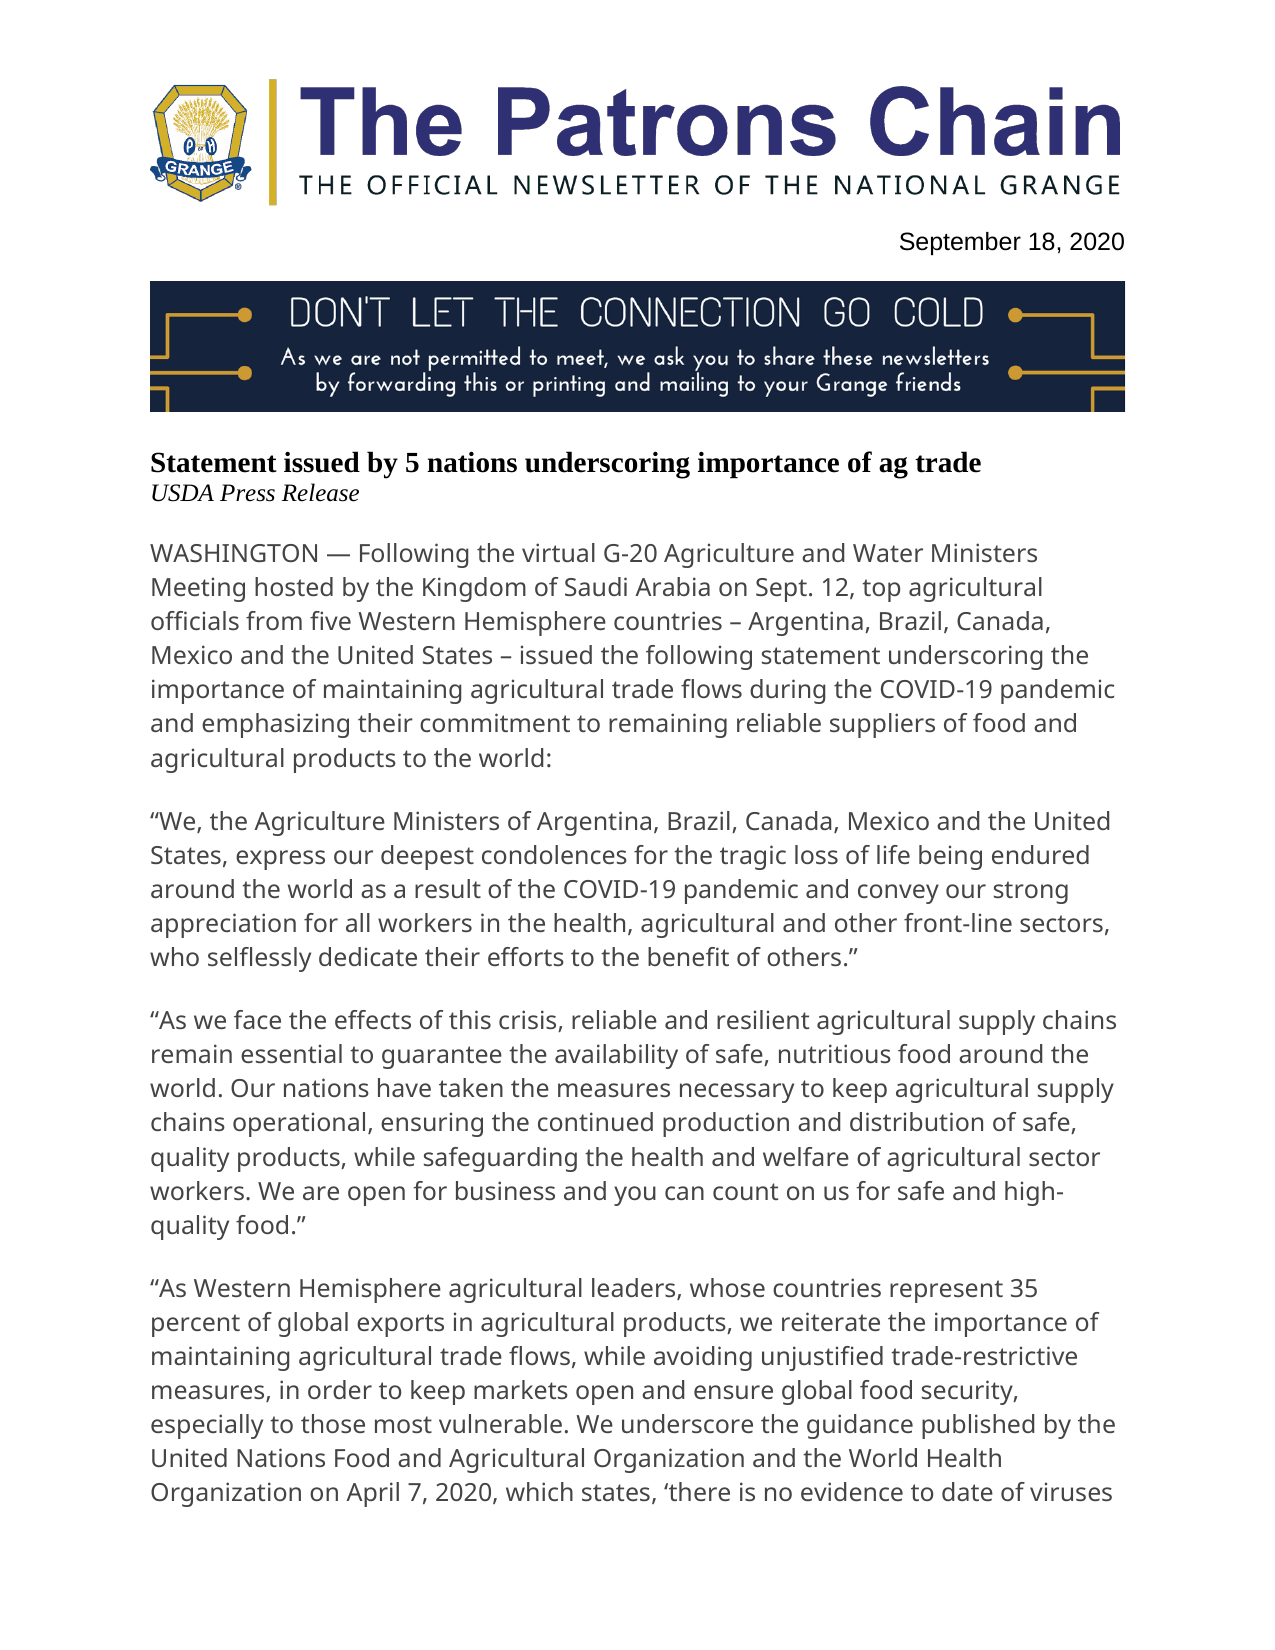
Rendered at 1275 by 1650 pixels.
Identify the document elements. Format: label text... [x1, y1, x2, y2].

text “We, the Agriculture Ministers of Argentina, Brazil, Canada, Mexico and the United States, express our deepest condolences for the tragic loss of life being endured around the world as a result of the COVID-19 pandemic and convey our strong appreciation for all workers in the health, agricultural and other front-line sectors, who selflessly dedicate their efforts to the benefit of others.” [150, 803, 1125, 974]
picture [150, 75, 1125, 214]
text “As we face the effects of this crisis, reliable and resilient agricultural supply chains remain essential to guarantee the availability of safe, nutritious food around the world. Our nations have taken the measures necessary to keep agricultural supply chains operational, ensuring the continued production and distribution of safe, quality products, while safeguarding the health and welfare of agricultural sector workers. We are open for business and you can count on us for safe and high-quality food.” [150, 1003, 1125, 1241]
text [150, 1271, 1125, 1509]
text USDA Press Release [150, 478, 1125, 507]
text Statement issued by 5 nations underscoring importance of ag trade [150, 445, 1125, 478]
picture [150, 281, 1125, 412]
text WASHINGTON — Following the virtual G-20 Agriculture and Water Ministers Meeting hosted by the Kingdom of Saudi Arabia on Sept. 12, top agricultural officials from five Western Hemisphere countries – Argentina, Brazil, Canada, Mexico and the United States – issued the following statement underscoring the importance of maintaining agricultural trade flows during the COVID-19 pandemic and emphasizing their commitment to remaining reliable suppliers of food and agricultural products to the world: [150, 536, 1125, 774]
